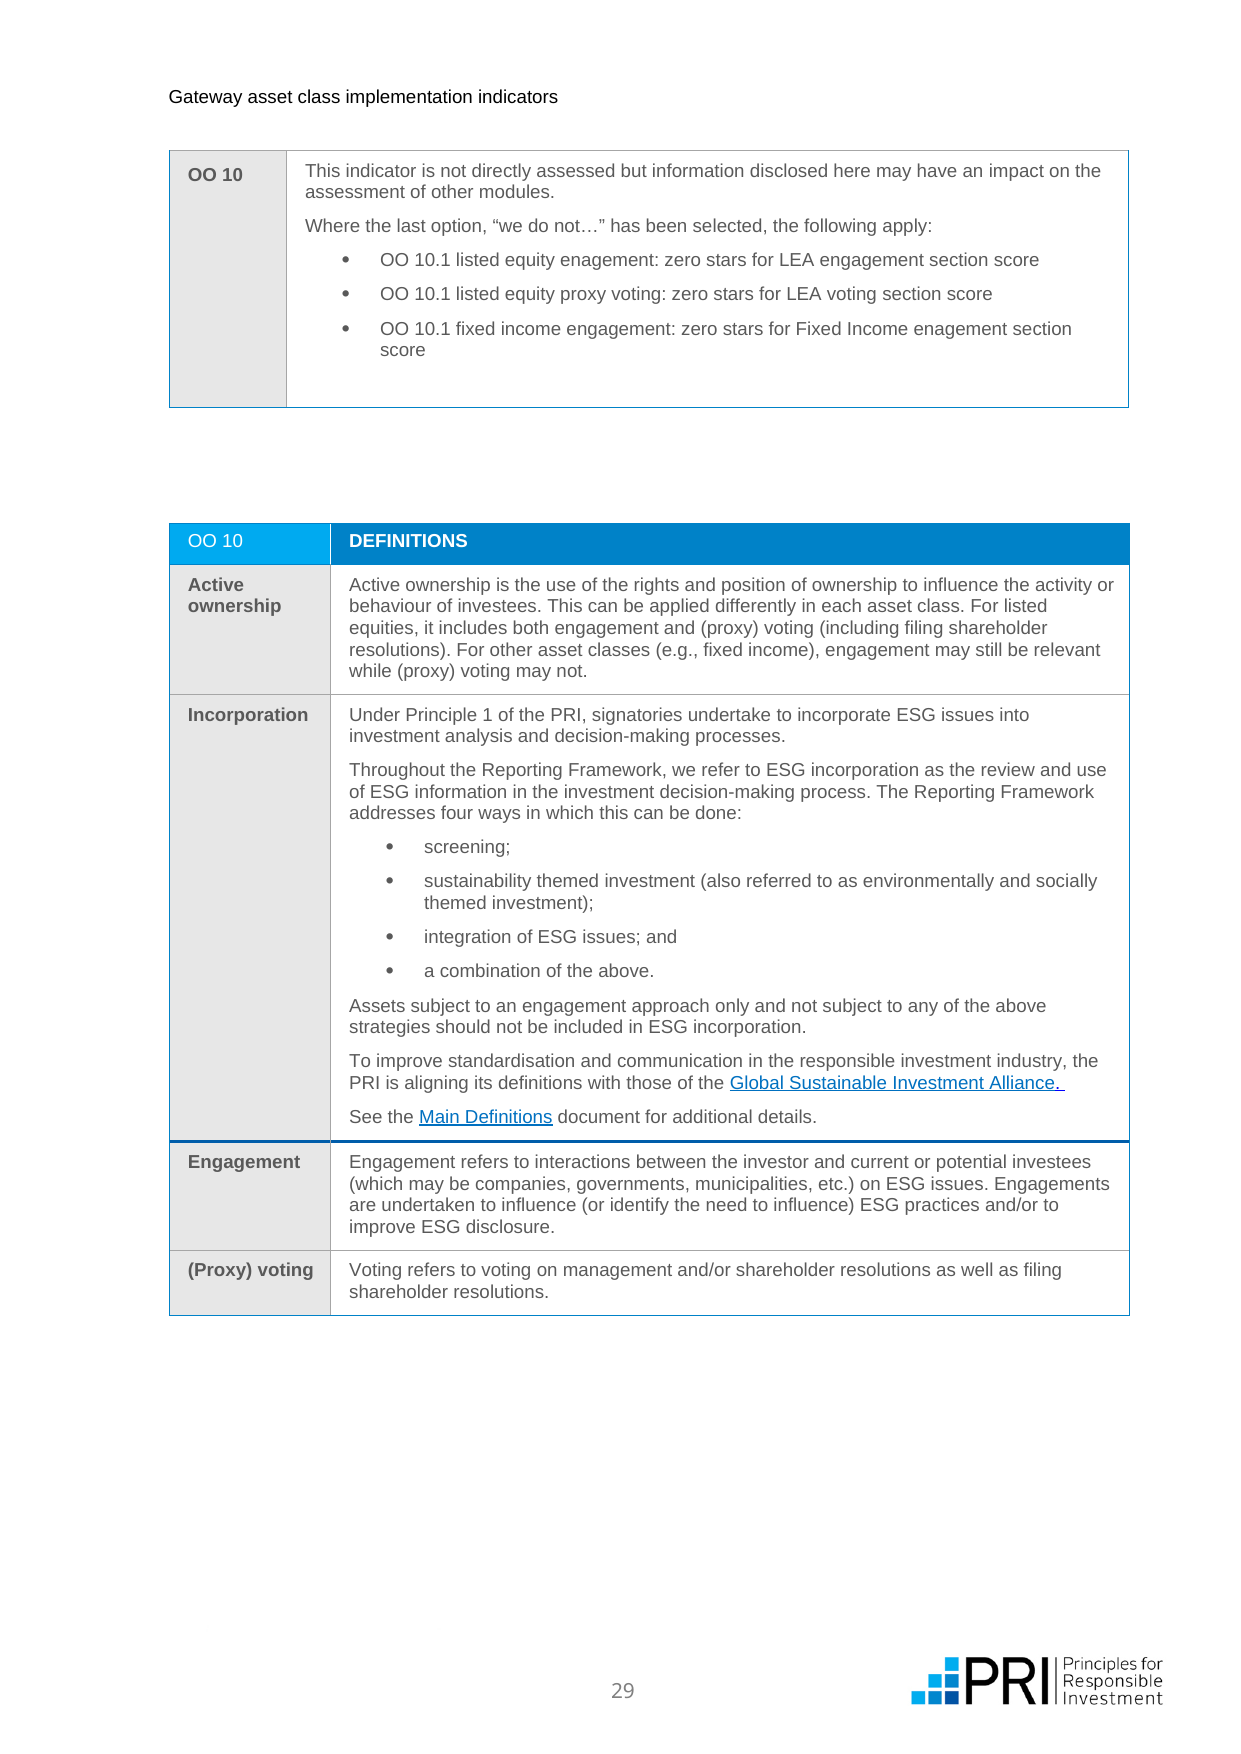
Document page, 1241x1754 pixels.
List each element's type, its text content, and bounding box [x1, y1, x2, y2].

table_cell OO 10 [170, 151, 286, 407]
table_cell Active ownership is the use of the rights and position of ownership to influence the activity or behaviour of investees. This can be applied differently in each asset class. For listed equities, it includes both engagement and (proxy) voting (including filing shareholder resolutions). For other asset classes (e.g., fixed income), engagement may still be relevant while (proxy) voting may not. [331, 565, 1129, 694]
picture [0, 1561, 1241, 1754]
table_header OO 10 [170, 524, 330, 564]
table_cell Under Principle 1 of the PRI, signatories undertake to incorporate ESG issues into investment analysis and decision-making processes. Throughout the Reporting Framework, we refer to ESG incorporation as the review and use of ESG information in the investment decision-making process. The Reporting Framework addresses four ways in which this can be done: screening; sustainability themed investment (also referred to as environmentally and socially themed investment); integration of ESG issues; and a combination of the above. Assets subject to an engagement approach only and not subject to any of the above strategies should not be included in ESG incorporation. To improve standardisation and communication in the responsible investment industry, the PRI is aligning its definitions with those of the Global Sustainable Investment Alliance. See the Main Definitions document for additional details. [331, 695, 1129, 1140]
table_header DEFINITIONS [331, 524, 1129, 564]
table_cell This indicator is not directly assessed but information disclosed here may have an impact on the assessment of other modules. Where the last option, “we do not…” has been selected, the following apply: OO 10.1 listed equity enagement: zero stars for LEA engagement section score OO 10.1 listed equity proxy voting: zero stars for LEA voting section score OO 10.1 fixed income engagement: zero stars for Fixed Income enagement section score [287, 151, 1128, 407]
table_cell (Proxy) voting [170, 1251, 330, 1315]
table_cell Incorporation [170, 695, 330, 1140]
table_cell Engagement [170, 1143, 330, 1250]
table_cell Active ownership [170, 565, 330, 694]
table_cell Engagement refers to interactions between the investor and current or potential investees (which may be companies, governments, municipalities, etc.) on ESG issues. Engagements are undertaken to influence (or identify the need to influence) ESG practices and/or to improve ESG disclosure. [331, 1143, 1129, 1250]
table_cell Voting refers to voting on management and/or shareholder resolutions as well as filing shareholder resolutions. [331, 1251, 1129, 1315]
